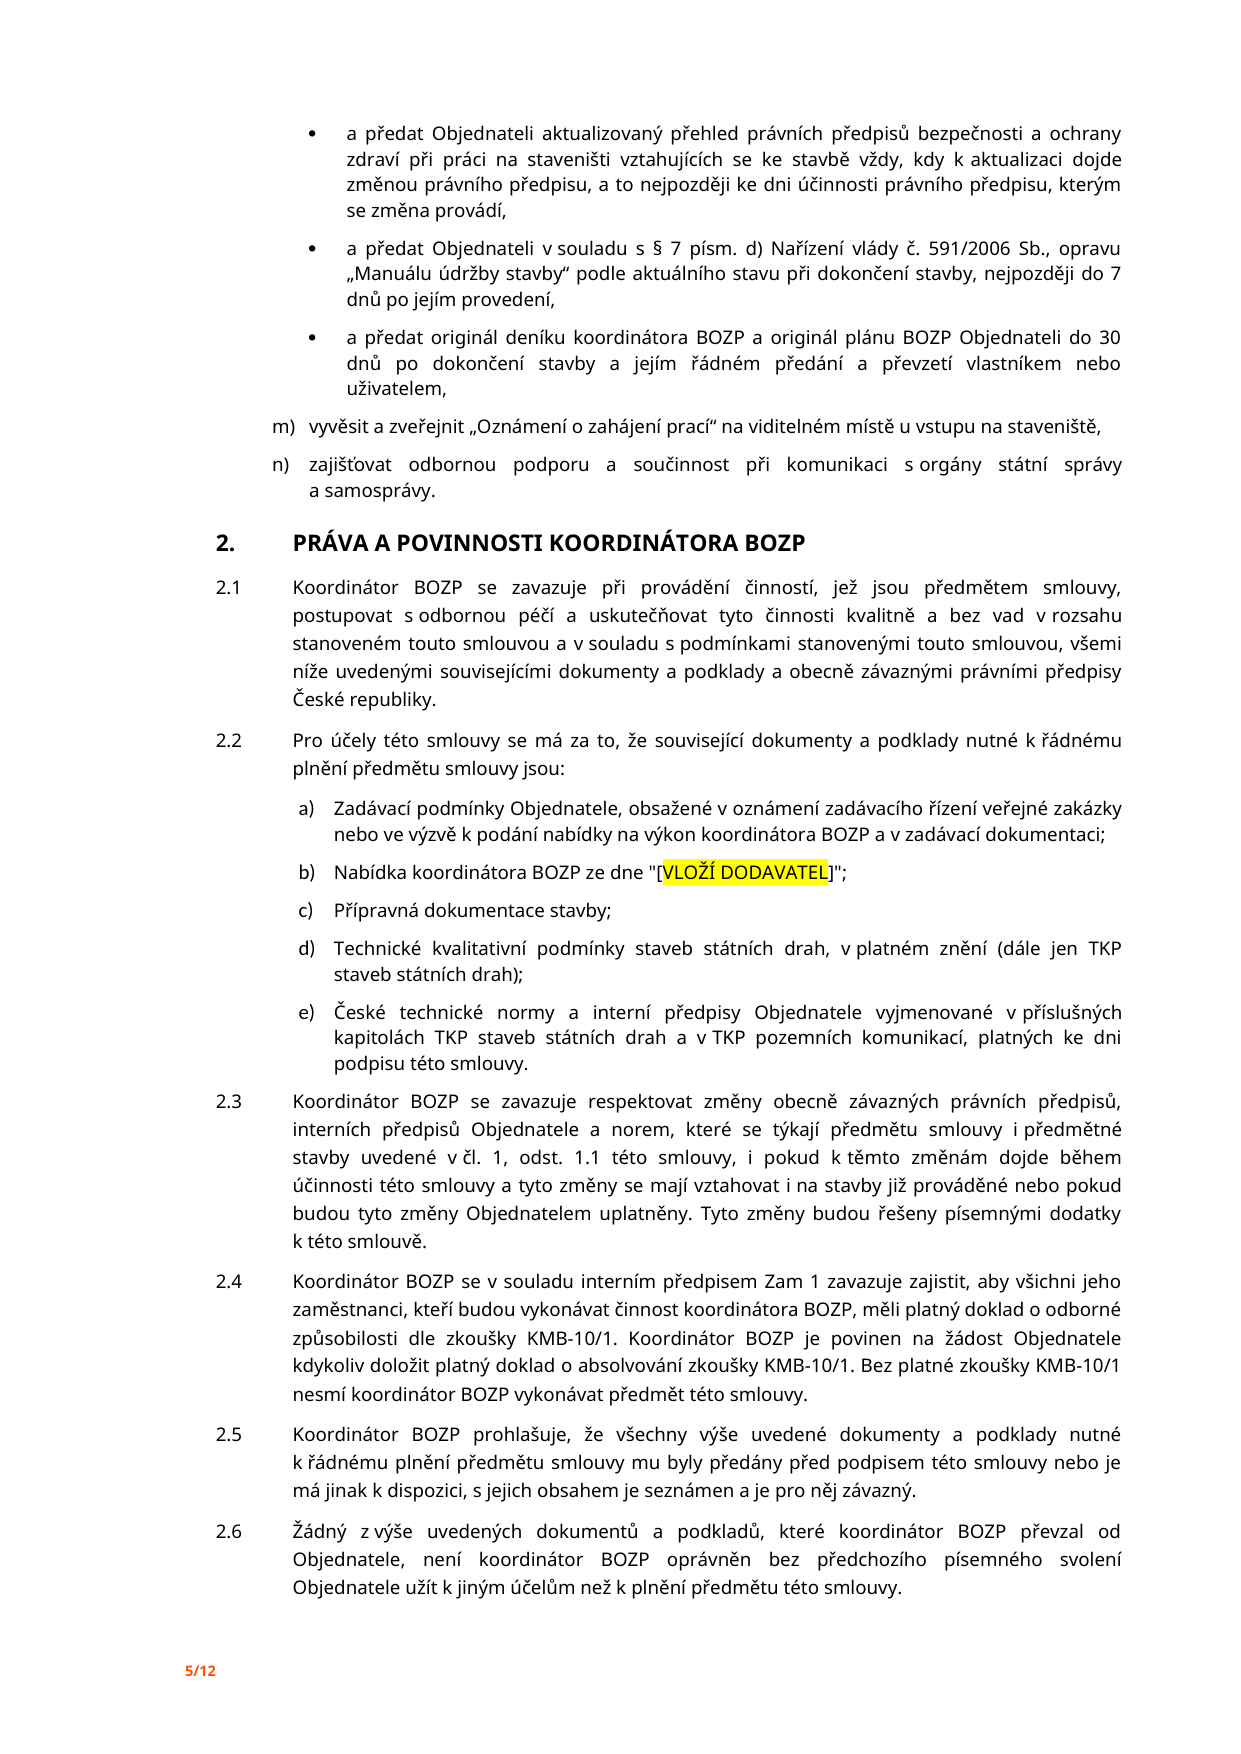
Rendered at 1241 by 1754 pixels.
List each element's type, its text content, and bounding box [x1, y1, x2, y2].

list zajišťovat odbornou podporu a součinnost při komunikaci s orgány státní správy a samosprávy. [272, 451, 1122, 502]
list a předat Objednateli v souladu s § 7 písm. d) Nařízení vlády č. 591/2006 Sb., opravu „Manuálu údržby stavby“ podle aktuálního stavu při dokončení stavby, nejpozději do 7 dnů po jejím provedení, [309, 235, 1122, 312]
list Nabídka koordinátora BOZP ze dne "[VLOŽÍ DODAVATEL]"; [298, 859, 663, 885]
text Koordinátor BOZP prohlašuje, že všechny výše uvedené dokumenty a podklady nutné k řádnému plnění předmětu smlouvy mu byly předány před podpisem této smlouvy nebo je má jinak k dispozici, s jejich obsahem je seznámen a je pro něj závazný. [216, 1421, 1122, 1503]
text Pro účely této smlouvy se má za to, že související dokumenty a podklady nutné k řádnému plnění předmětu smlouvy jsou: [216, 727, 1122, 780]
list Nabídka koordinátora BOZP ze dne "[VLOŽÍ DODAVATEL]"; [828, 859, 1122, 885]
text Žádný z výše uvedených dokumentů a podkladů, které koordinátor BOZP převzal od Objednatele, není koordinátor BOZP oprávněn bez předchozího písemného svolení Objednatele užít k jiným účelům než k plnění předmětu této smlouvy. [216, 1518, 1122, 1599]
list a předat originál deníku koordinátora BOZP a originál plánu BOZP Objednateli do 30 dnů po dokončení stavby a jejím řádném předání a převzetí vlastníkem nebo uživatelem, [309, 324, 1122, 401]
text PRÁVA A POVINNOSTI KOORDINÁTORA BOZP [216, 527, 1122, 559]
list a předat Objednateli aktualizovaný přehled právních předpisů bezpečnosti a ochrany zdraví při práci na staveništi vztahujících se ke stavbě vždy, kdy k aktualizaci dojde změnou právního předpisu, a to nejpozději ke dni účinnosti právního předpisu, kterým se změna provádí, [309, 121, 1122, 223]
text Koordinátor BOZP se zavazuje respektovat změny obecně závazných právních předpisů, interních předpisů Objednatele a norem, které se týkají předmětu smlouvy i předmětné stavby uvedené v čl. 1, odst. 1.1 této smlouvy, i pokud k těmto změnám dojde během účinnosti této smlouvy a tyto změny se mají vztahovat i na stavby již prováděné nebo pokud budou tyto změny Objednatelem uplatněny. Tyto změny budou řešeny písemnými dodatky k této smlouvě. [216, 1088, 1122, 1254]
list České technické normy a interní předpisy Objednatele vyjmenované v příslušných kapitolách TKP staveb státních drah a v TKP pozemních komunikací, platných ke dni podpisu této smlouvy. [298, 999, 1122, 1076]
list Přípravná dokumentace stavby; [298, 897, 1122, 923]
text Koordinátor BOZP se zavazuje při provádění činností, jež jsou předmětem smlouvy, postupovat s odbornou péčí a uskutečňovat tyto činnosti kvalitně a bez vad v rozsahu stanoveném touto smlouvou a v souladu s podmínkami stanovenými touto smlouvou, všemi níže uvedenými souvisejícími dokumenty a podklady a obecně závaznými právními předpisy České republiky. [216, 574, 1122, 712]
list Technické kvalitativní podmínky staveb státních drah, v platném znění (dále jen TKP staveb státních drah); [298, 935, 1122, 986]
list vyvěsit a zveřejnit „Oznámení o zahájení prací“ na viditelném místě u vstupu na staveniště, [272, 413, 1122, 439]
list Zadávací podmínky Objednatele, obsažené v oznámení zadávacího řízení veřejné zakázky nebo ve výzvě k podání nabídky na výkon koordinátora BOZP a v zadávací dokumentaci; [298, 795, 1122, 847]
text Koordinátor BOZP se v souladu interním předpisem Zam 1 zavazuje zajistit, aby všichni jeho zaměstnanci, kteří budou vykonávat činnost koordinátora BOZP, měli platný doklad o odborné způsobilosti dle zkoušky KMB-10/1. Koordinátor BOZP je povinen na žádost Objednatele kdykoliv doložit platný doklad o absolvování zkoušky KMB-10/1. Bez platné zkoušky KMB-10/1 nesmí koordinátor BOZP vykonávat předmět této smlouvy. [216, 1269, 1122, 1406]
